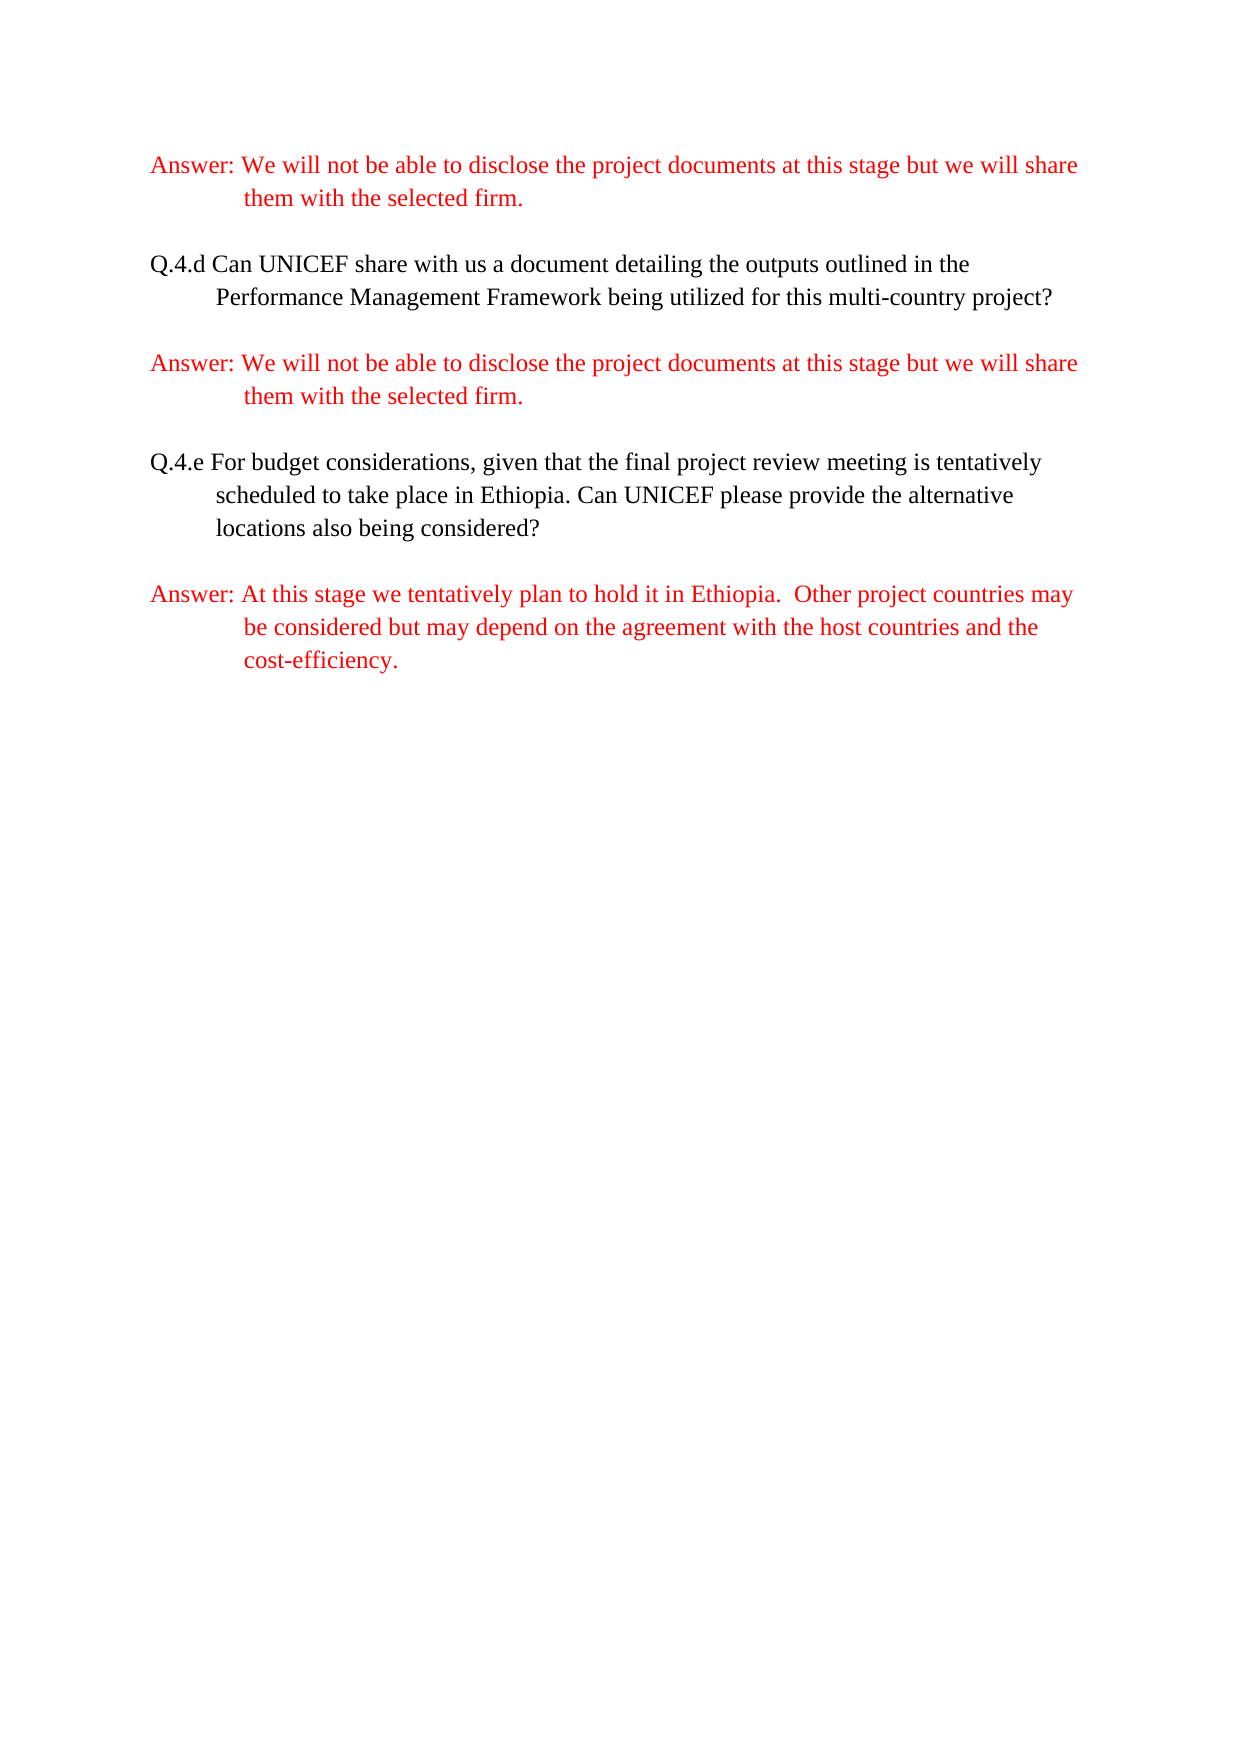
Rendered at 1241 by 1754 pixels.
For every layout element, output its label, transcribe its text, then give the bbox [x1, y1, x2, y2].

text Answer: We will not be able to disclose the project documents at this stage but we will share them with the selected firm. [150, 348, 1090, 410]
text Q.4.d Can UNICEF share with us a document detailing the outputs outlined in the Performance Management Framework being utilized for this multi-country project? [150, 249, 1090, 311]
text Answer: At this stage we tentatively plan to hold it in Ethiopia. Other project countries may be considered but may depend on the agreement with the host countries and the cost-efficiency. [150, 579, 1090, 674]
text Q.4.e For budget considerations, given that the final project review meeting is tentatively scheduled to take place in Ethiopia. Can UNICEF please provide the alternative locations also being considered? [150, 447, 1090, 542]
text Answer: We will not be able to disclose the project documents at this stage but we will share them with the selected firm. [150, 150, 1090, 212]
